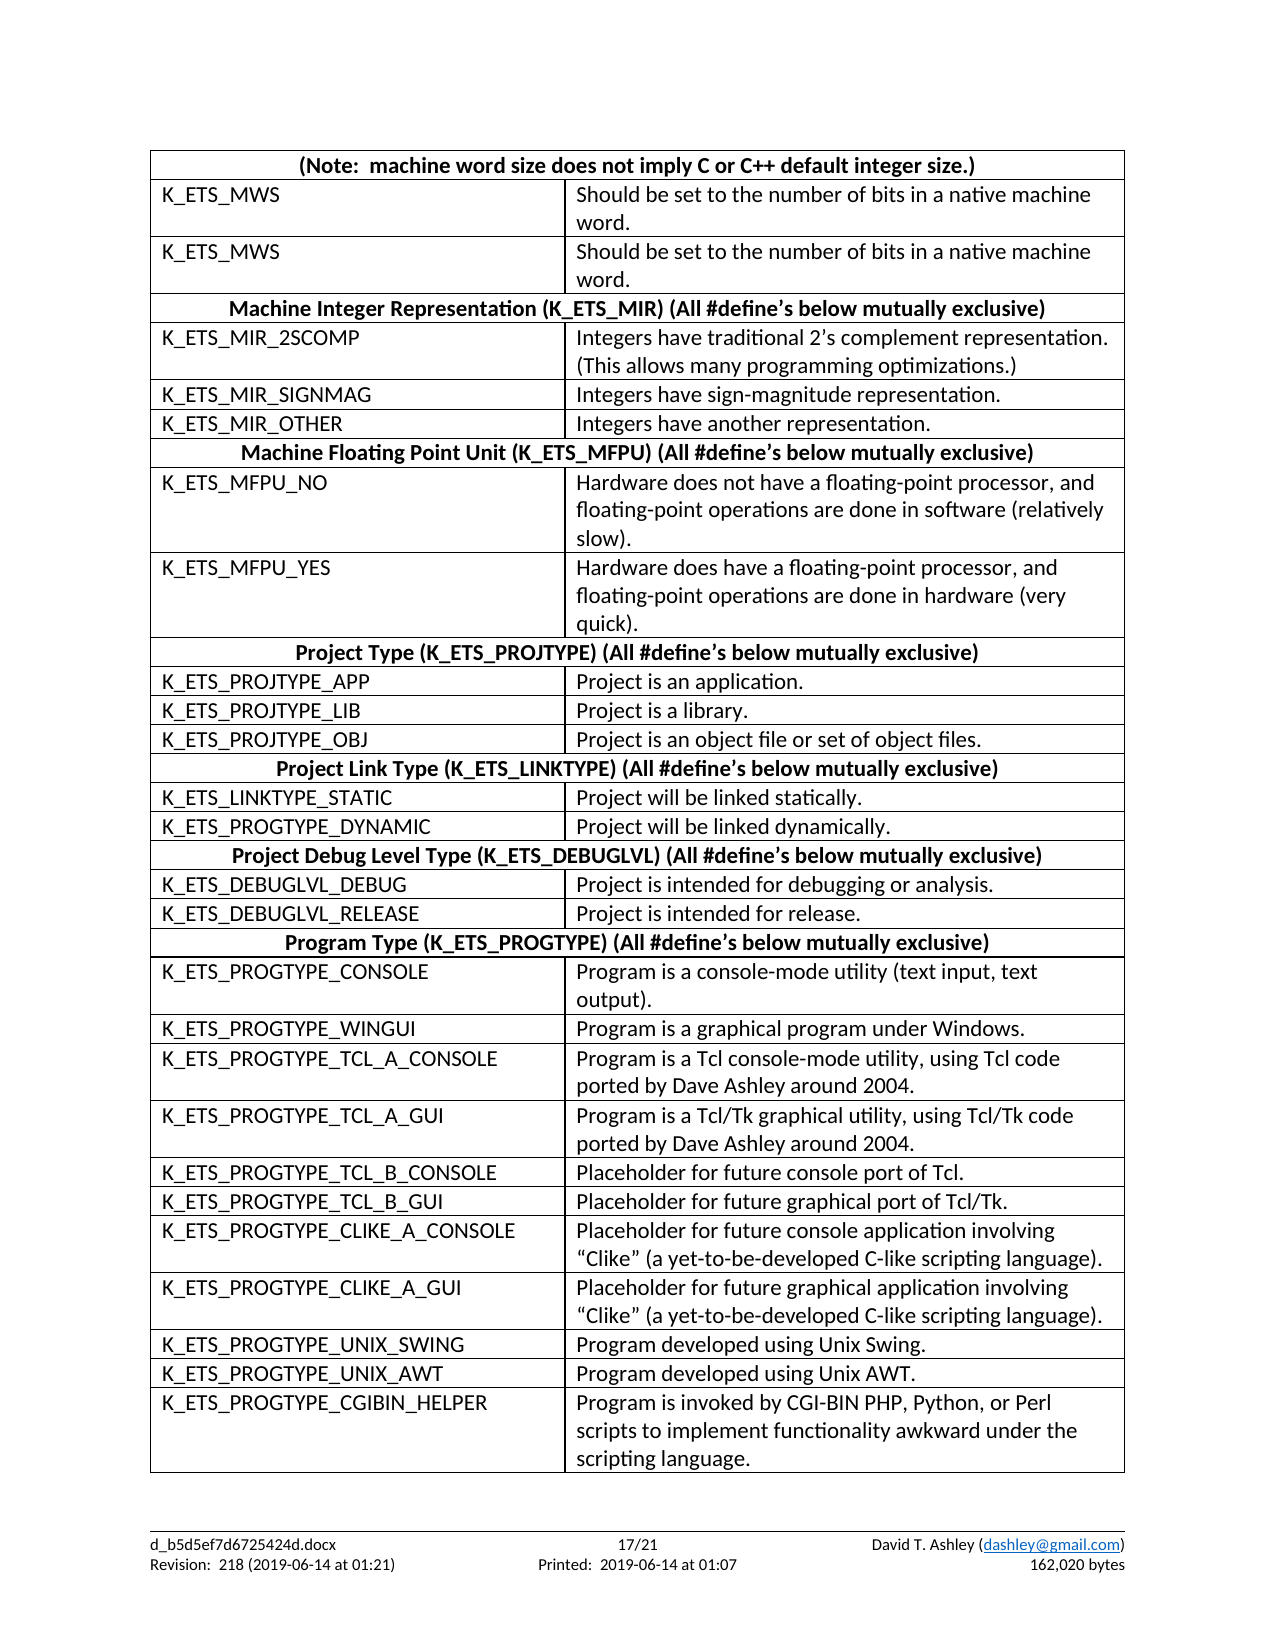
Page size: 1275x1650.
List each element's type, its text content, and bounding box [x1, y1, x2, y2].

table_cell K_ETS_LINKTYPE_STATIC [151, 783, 564, 811]
table_cell K_ETS_PROJTYPE_APP [151, 667, 564, 695]
table_cell K_ETS_PROGTYPE_TCL_A_GUI [151, 1101, 564, 1157]
table_cell Integers have another representation. [566, 410, 1124, 437]
table_cell K_ETS_PROJTYPE_LIB [151, 696, 564, 724]
table_cell Program is a Tcl console-mode utility, using Tcl code ported by Dave Ashley around 2004. [566, 1044, 1124, 1100]
table_cell K_ETS_MFPU_NO [151, 468, 564, 552]
table_cell Project is intended for release. [566, 899, 1124, 927]
table_cell Should be set to the number of bits in a native machine word. [566, 237, 1124, 293]
table_cell Project Type (K_ETS_PROJTYPE) (All #define’s below mutually exclusive) [151, 638, 1124, 666]
table_cell Placeholder for future graphical application involving “Clike” (a yet-to-be-developed C-like scripting language). [566, 1273, 1124, 1329]
table_cell Should be set to the number of bits in a native machine word. [566, 180, 1124, 236]
table_cell K_ETS_PROGTYPE_CLIKE_A_CONSOLE [151, 1216, 564, 1272]
table_cell K_ETS_PROGTYPE_WINGUI [151, 1015, 564, 1043]
table_cell Placeholder for future console port of Tcl. [566, 1158, 1124, 1186]
table_cell K_ETS_MIR_2SCOMP [151, 323, 564, 379]
table_cell Integers have sign-magnitude representation. [566, 380, 1124, 408]
table_cell Project Debug Level Type (K_ETS_DEBUGLVL) (All #define’s below mutually exclusive) [151, 841, 1124, 869]
table_cell Hardware does not have a floating-point processor, and floating-point operations are done in software (relatively slow). [566, 468, 1124, 552]
table_cell Project is a library. [566, 696, 1124, 724]
table_cell Project is an application. [566, 667, 1124, 695]
table_cell K_ETS_PROGTYPE_CGIBIN_HELPER [151, 1388, 564, 1472]
table_cell K_ETS_PROGTYPE_TCL_B_GUI [151, 1187, 564, 1215]
table_cell Project Link Type (K_ETS_LINKTYPE) (All #define’s below mutually exclusive) [151, 754, 1124, 782]
table_cell K_ETS_MIR_SIGNMAG [151, 380, 564, 408]
table_cell Placeholder for future graphical port of Tcl/Tk. [566, 1187, 1124, 1215]
table_cell K_ETS_PROGTYPE_UNIX_SWING [151, 1330, 564, 1358]
table_cell K_ETS_MWS [151, 237, 564, 293]
table_cell Program developed using Unix AWT. [566, 1359, 1124, 1387]
table_cell Machine Integer Representation (K_ETS_MIR) (All #define’s below mutually exclusive) [151, 294, 1124, 322]
table_cell Machine Floating Point Unit (K_ETS_MFPU) (All #define’s below mutually exclusive) [151, 439, 1124, 467]
table_cell K_ETS_MFPU_YES [151, 553, 564, 637]
table_cell Program is invoked by CGI-BIN PHP, Python, or Perl scripts to implement functionality awkward under the scripting language. [566, 1388, 1124, 1472]
table_cell Hardware does have a floating-point processor, and floating-point operations are done in hardware (very quick). [566, 553, 1124, 637]
table_cell Program is a Tcl/Tk graphical utility, using Tcl/Tk code ported by Dave Ashley around 2004. [566, 1101, 1124, 1157]
table_cell Program Type (K_ETS_PROGTYPE) (All #define’s below mutually exclusive) [151, 929, 1124, 956]
table_cell Project is intended for debugging or analysis. [566, 870, 1124, 898]
table_cell Placeholder for future console application involving “Clike” (a yet-to-be-developed C-like scripting language). [566, 1216, 1124, 1272]
table_cell Project is an object file or set of object files. [566, 725, 1124, 753]
table_cell K_ETS_MWS [151, 180, 564, 236]
table_cell K_ETS_PROGTYPE_TCL_B_CONSOLE [151, 1158, 564, 1186]
table_cell Program is a graphical program under Windows. [566, 1015, 1124, 1043]
table_cell K_ETS_PROGTYPE_DYNAMIC [151, 812, 564, 840]
table_cell K_ETS_PROGTYPE_UNIX_AWT [151, 1359, 564, 1387]
table_cell K_ETS_PROJTYPE_OBJ [151, 725, 564, 753]
table_cell K_ETS_PROGTYPE_TCL_A_CONSOLE [151, 1044, 564, 1100]
table_cell K_ETS_DEBUGLVL_DEBUG [151, 870, 564, 898]
table_cell Project will be linked statically. [566, 783, 1124, 811]
table_cell Integers have traditional 2’s complement representation. (This allows many programming optimizations.) [566, 323, 1124, 379]
table_cell Program is a console-mode utility (text input, text output). [566, 958, 1124, 1013]
table_cell K_ETS_MIR_OTHER [151, 410, 564, 437]
table_cell K_ETS_PROGTYPE_CLIKE_A_GUI [151, 1273, 564, 1329]
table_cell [151, 151, 1124, 179]
table_cell Program developed using Unix Swing. [566, 1330, 1124, 1358]
table_cell Project will be linked dynamically. [566, 812, 1124, 840]
table_cell K_ETS_PROGTYPE_CONSOLE [151, 958, 564, 1013]
table_cell K_ETS_DEBUGLVL_RELEASE [151, 899, 564, 927]
